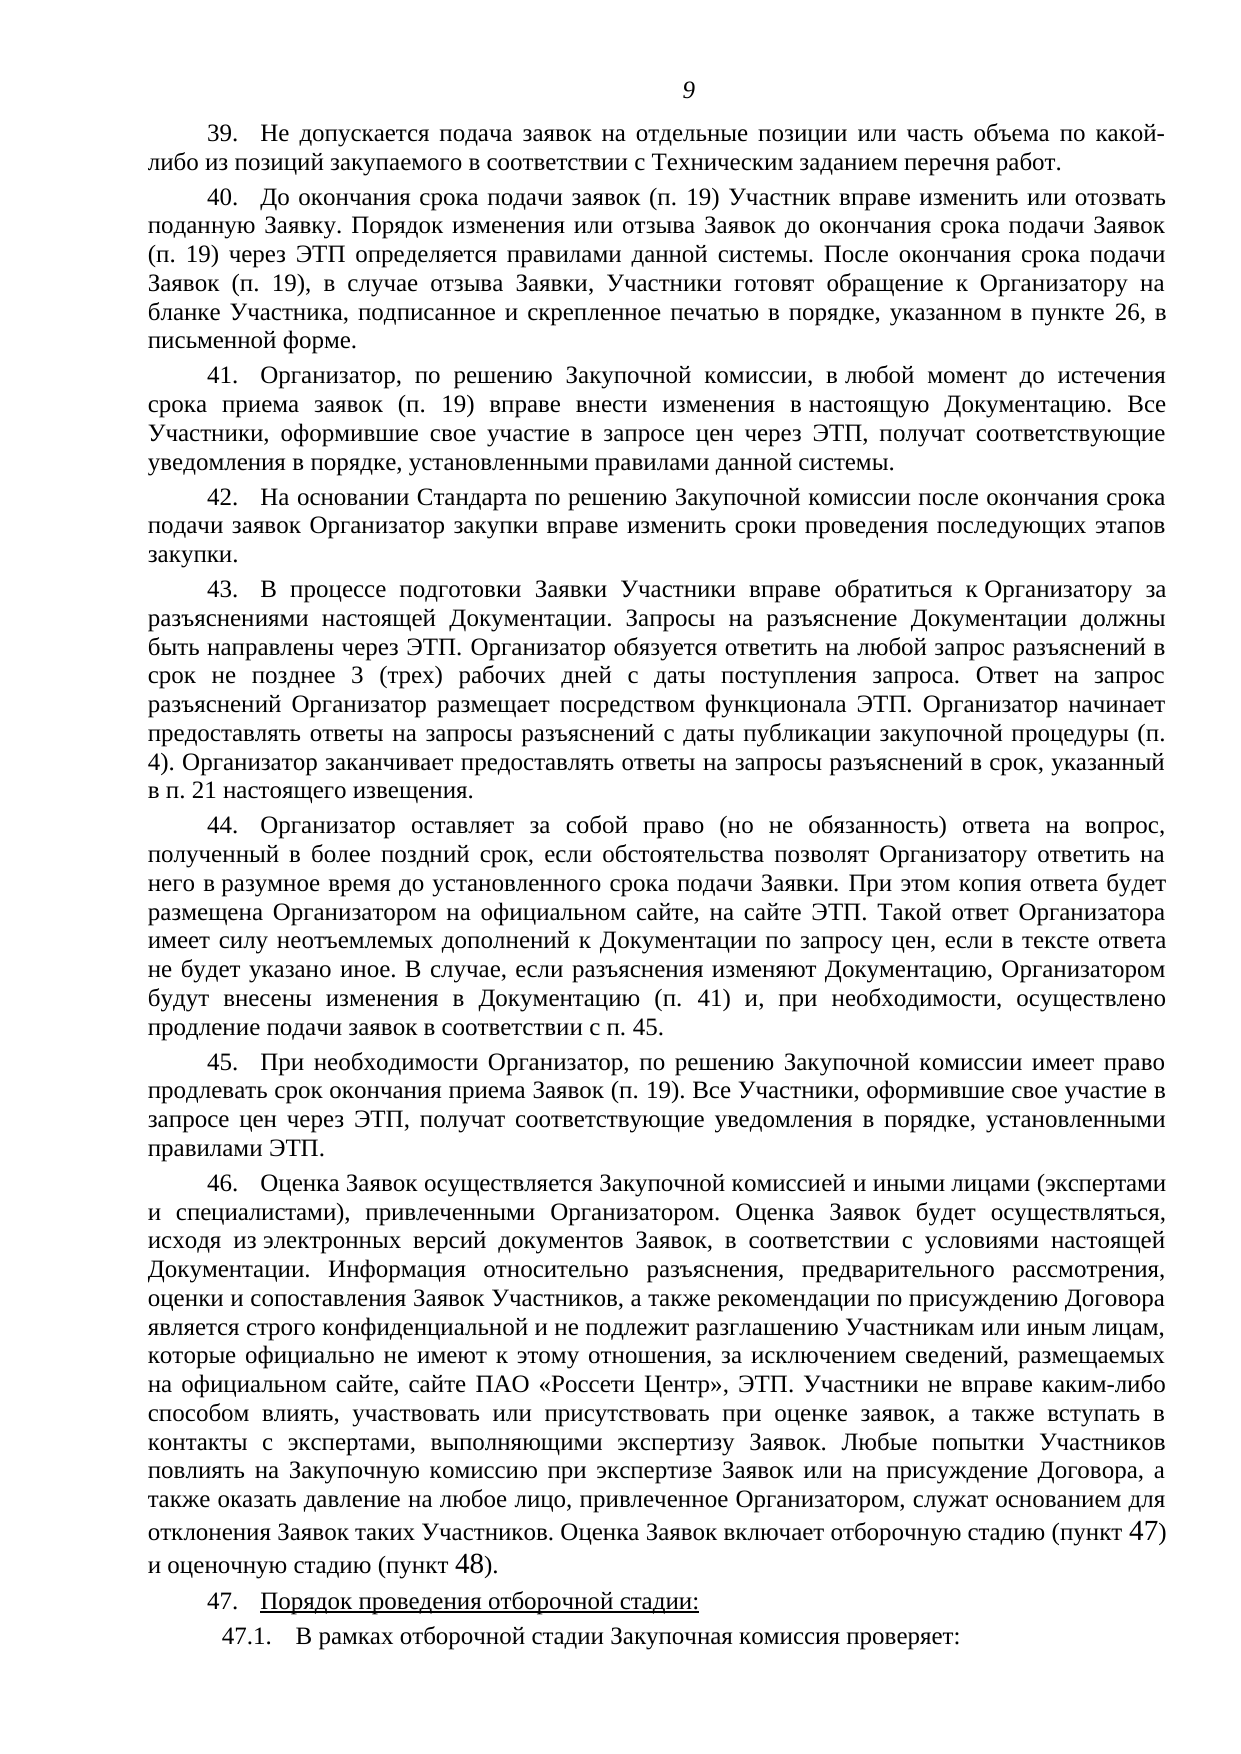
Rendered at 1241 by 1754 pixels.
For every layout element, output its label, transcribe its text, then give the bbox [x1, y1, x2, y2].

list Не допускается подача заявок на отдельные позиции или часть объема по какой-либо из позиций закупаемого в соответствии с Техническим заданием перечня работ. [148, 118, 1166, 176]
list На основании Стандарта по решению Закупочной комиссии после окончания срока подачи заявок Организатор закупки вправе изменить сроки проведения последующих этапов закупки. [148, 482, 1166, 568]
list Порядок проведения отборочной стадии: [148, 1586, 1166, 1615]
list В процессе подготовки Заявки Участники вправе обратиться к Организатору за разъяснениями настоящей Документации. Запросы на разъяснение Документации должны быть направлены через ЭТП. Организатор обязуется ответить на любой запрос разъяснений в срок не позднее 3 (трех) рабочих дней с даты поступления запроса. Ответ на запрос разъяснений Организатор размещает посредством функционала ЭТП. Организатор начинает предоставлять ответы на запросы разъяснений с даты публикации закупочной процедуры (п. 4). Организатор заканчивает предоставлять ответы на запросы разъяснений в срок, указанный в п. 21 настоящего извещения. [148, 574, 1166, 804]
list При необходимости Организатор, по решению Закупочной комиссии имеет право продлевать срок окончания приема Заявок (п. 19). Все Участники, оформившие свое участие в запросе цен через ЭТП, получат соответствующие уведомления в порядке, установленными правилами ЭТП. [148, 1047, 1166, 1162]
list Организатор оставляет за собой право (но не обязанность) ответа на вопрос, полученный в более поздний срок, если обстоятельства позволят Организатору ответить на него в разумное время до установленного срока подачи Заявки. При этом копия ответа будет размещена Организатором на официальном сайте, на сайте ЭТП. Такой ответ Организатора имеет силу неотъемлемых дополнений к Документации по запросу цен, если в тексте ответа не будет указано иное. В случае, если разъяснения изменяют Документацию, Организатором будут внесены изменения в Документацию (п. 41) и, при необходимости, осуществлено продление подачи заявок в соответствии с п. 45. [148, 811, 1166, 1041]
list Оценка Заявок осуществляется Закупочной комиссией и иными лицами (экспертами и специалистами), привлеченными Организатором. Оценка Заявок будет осуществляться, исходя из электронных версий документов Заявок, в соответствии с условиями настоящей Документации. Информация относительно разъяснения, предварительного рассмотрения, оценки и сопоставления Заявок Участников, а также рекомендации по присуждению Договора является строго конфиденциальной и не подлежит разглашению Участникам или иным лицам, которые официально не имеют к этому отношения, за исключением сведений, размещаемых на официальном сайте, сайте ПАО «Россети Центр», ЭТП. Участники не вправе каким-либо способом влиять, участвовать или присутствовать при оценке заявок, а также вступать в контакты с экспертами, выполняющими экспертизу Заявок. Любые попытки Участников повлиять на Закупочную комиссию при экспертизе Заявок или на присуждение Договора, а также оказать давление на любое лицо, привлеченное Организатором, служат основанием для отклонения Заявок таких Участников. Оценка Заявок включает отборочную стадию (пункт 47) и оценочную стадию (пункт 48). [148, 1168, 1166, 1580]
list Организатор, по решению Закупочной комиссии, в любой момент до истечения срока приема заявок (п. 19) вправе внести изменения в настоящую Документацию. Все Участники, оформившие свое участие в запросе цен через ЭТП, получат соответствующие уведомления в порядке, установленными правилами данной системы. [148, 361, 1166, 476]
list В рамках отборочной стадии Закупочная комиссия проверяет: [222, 1621, 1150, 1650]
list До окончания срока подачи заявок (п. 19) Участник вправе изменить или отозвать поданную Заявку. Порядок изменения или отзыва Заявок до окончания срока подачи Заявок (п. 19) через ЭТП определяется правилами данной системы. После окончания срока подачи Заявок (п. 19), в случае отзыва Заявки, Участники готовят обращение к Организатору на бланке Участника, подписанное и скрепленное печатью в порядке, указанном в пункте 26, в письменной форме. [148, 182, 1166, 354]
